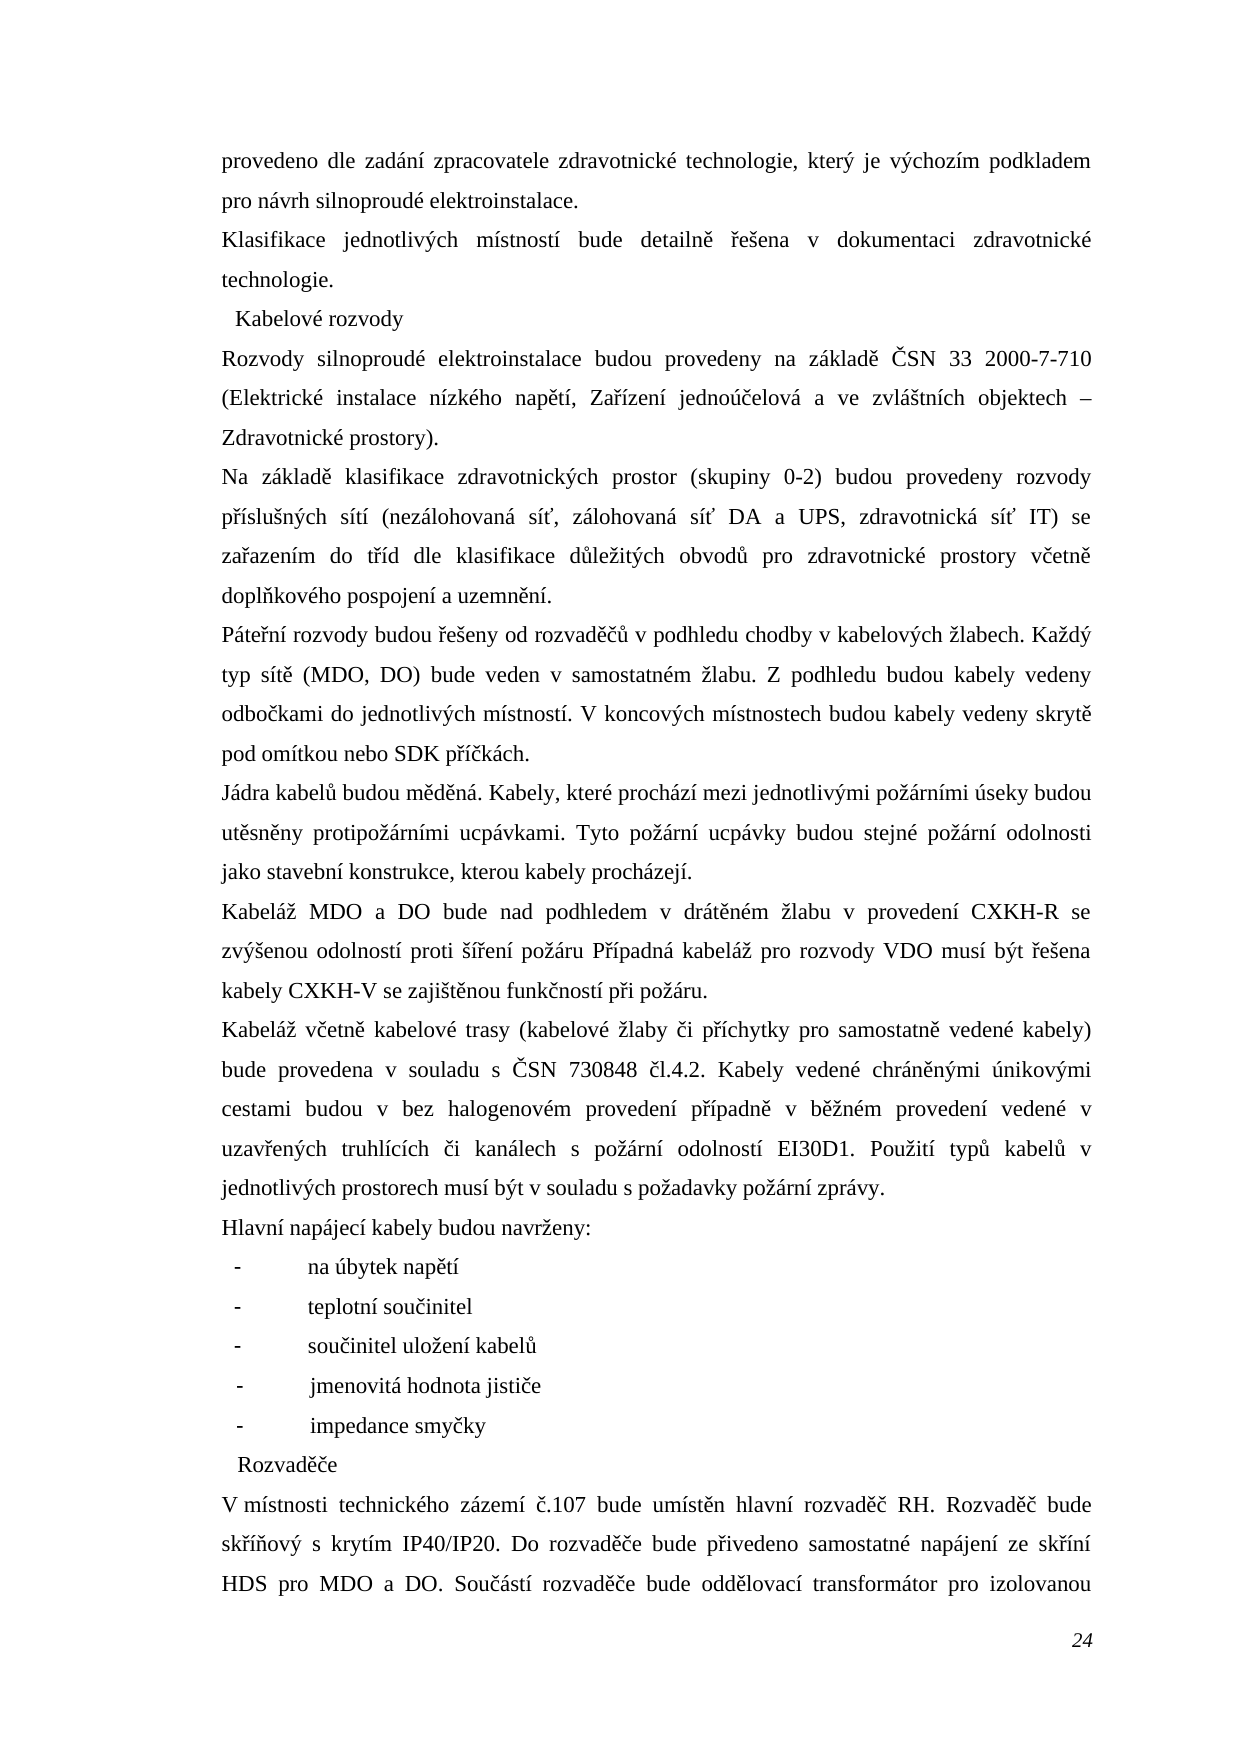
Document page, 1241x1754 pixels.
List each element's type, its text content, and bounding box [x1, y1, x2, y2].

text Rozvody silnoproudé elektroinstalace budou provedeny na základě ČSN 33 2000-7-710 (Elektrické instalace nízkého napětí, Zařízení jednoúčelová a ve zvláštních objektech – Zdravotnické prostory). [221, 345, 1093, 450]
subtitle Rozvaděče [237, 1451, 1093, 1478]
subtitle Kabelové rozvody [235, 306, 1093, 332]
list teplotní součinitel [234, 1293, 1093, 1319]
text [221, 1491, 1093, 1596]
text Na základě klasifikace zdravotnických prostor (skupiny 0-2) budou provedeny rozvody příslušných sítí (nezálohovaná síť, zálohovaná síť DA a UPS, zdravotnická síť IT) se zařazením do tříd dle klasifikace důležitých obvodů pro zdravotnické prostory včetně doplňkového pospojení a uzemnění. [221, 463, 1093, 608]
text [221, 148, 1093, 213]
list na úbytek napětí [234, 1253, 1093, 1279]
text Kabeláž MDO a DO bude nad podhledem v drátěném žlabu v provedení CXKH-R se zvýšenou odolností proti šíření požáru Případná kabeláž pro rozvody VDO musí být řešena kabely CXKH-V se zajištěnou funkčností při požáru. [221, 898, 1093, 1003]
text Jádra kabelů budou měděná. Kabely, které prochází mezi jednotlivými požárními úseky budou utěsněny protipožárními ucpávkami. Tyto požární ucpávky budou stejné požární odolnosti jako stavební konstrukce, kterou kabely procházejí. [221, 779, 1093, 884]
list jmenovitá hodnota jističe [236, 1372, 1093, 1398]
list součinitel uložení kabelů [234, 1332, 1093, 1359]
text Páteřní rozvody budou řešeny od rozvaděčů v podhledu chodby v kabelových žlabech. Každý typ sítě (MDO, DO) bude veden v samostatném žlabu. Z podhledu budou kabely vedeny odbočkami do jednotlivých místností. V koncových místnostech budou kabely vedeny skrytě pod omítkou nebo SDK příčkách. [221, 621, 1093, 766]
text Kabeláž včetně kabelové trasy (kabelové žlaby či příchytky pro samostatně vedené kabely) bude provedena v souladu s ČSN 730848 čl.4.2. Kabely vedené chráněnými únikovými cestami budou v bez halogenovém provedení případně v běžném provedení vedené v uzavřených truhlících či kanálech s požární odolností EI30D1. Použití typů kabelů v jednotlivých prostorech musí být v souladu s požadavky požární zprávy. [221, 1016, 1093, 1200]
text Klasifikace jednotlivých místností bude detailně řešena v dokumentaci zdravotnické technologie. [221, 227, 1093, 292]
text Hlavní napájecí kabely budou navrženy: [148, 1213, 1093, 1240]
list impedance smyčky [236, 1412, 1093, 1438]
